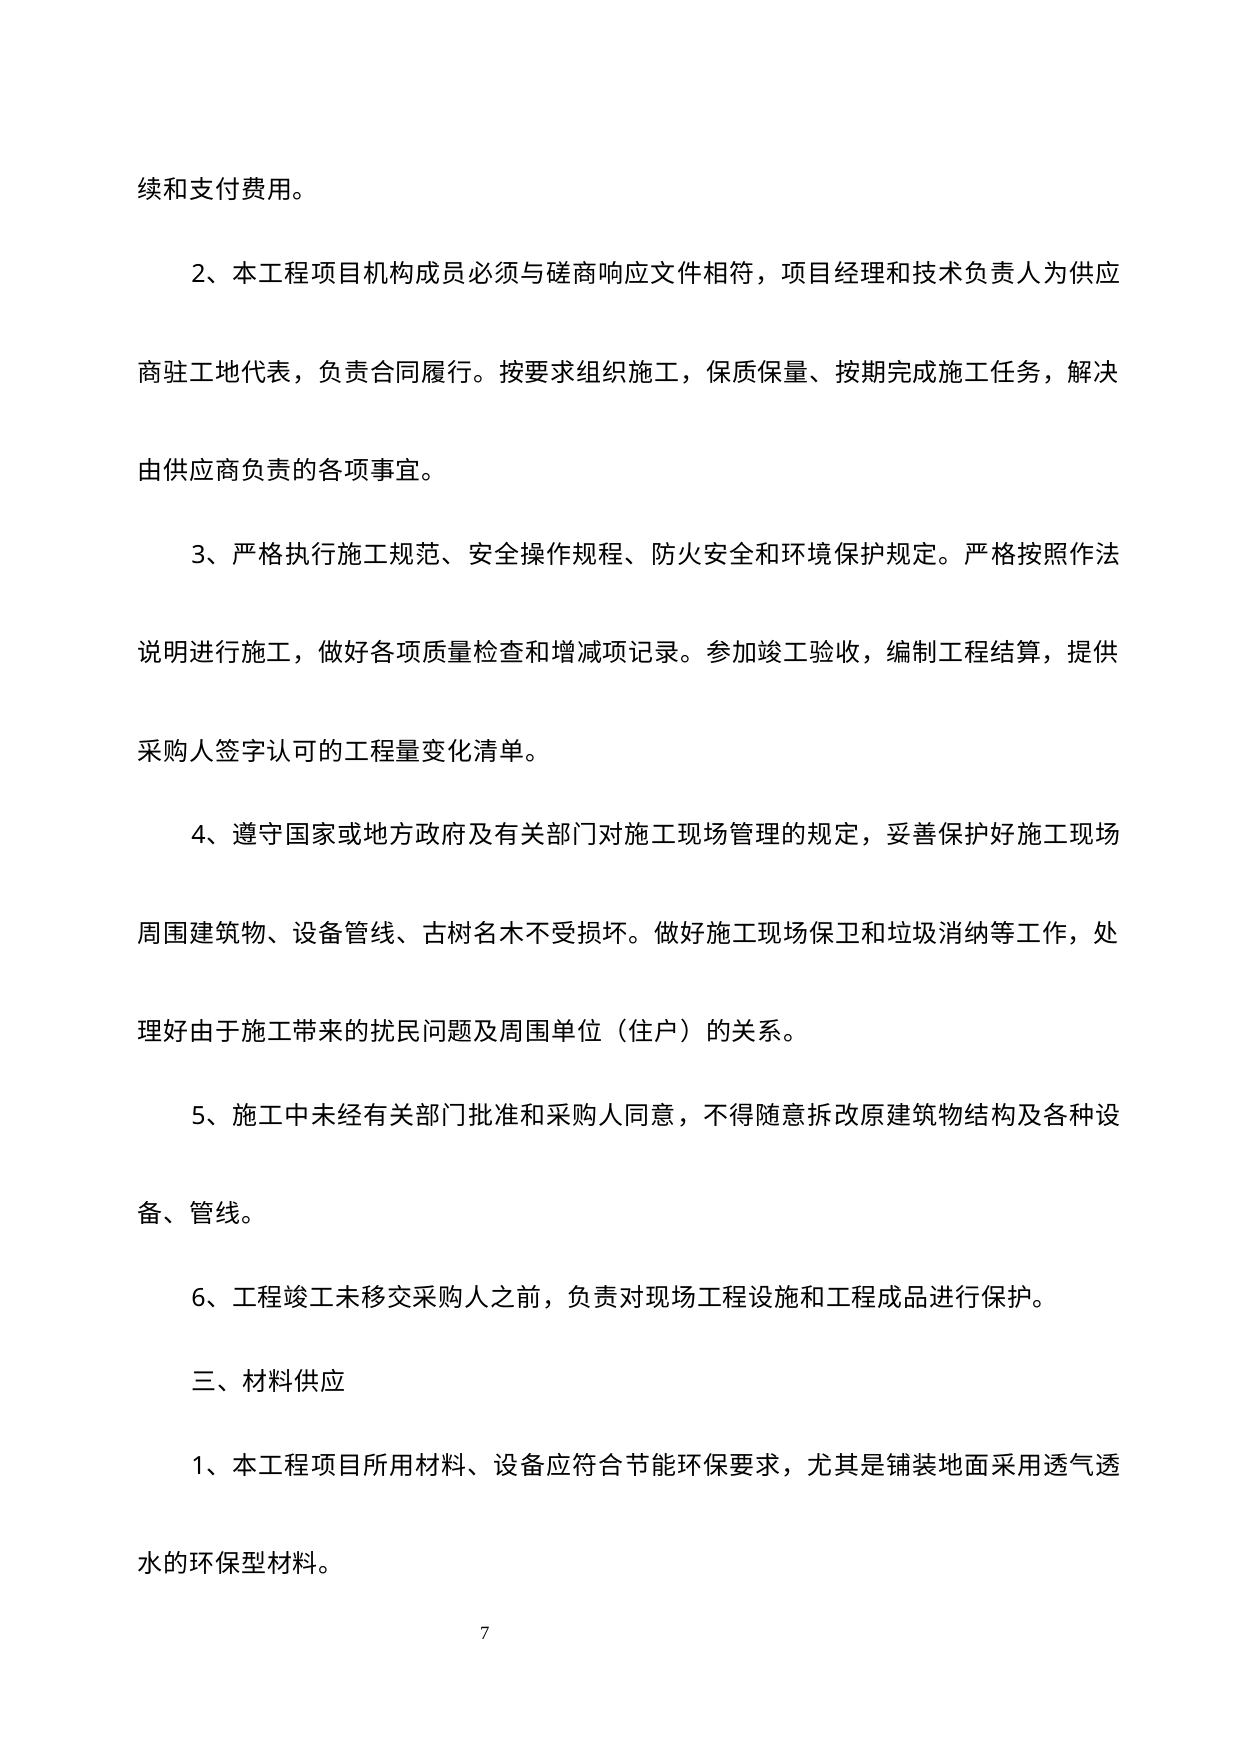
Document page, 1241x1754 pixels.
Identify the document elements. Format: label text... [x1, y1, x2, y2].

text 三、材料供应 [138, 1347, 1122, 1412]
text 1、本工程项目所用材料、设备应符合节能环保要求，尤其是铺装地面采用透气透水的环保型材料。 [138, 1430, 1122, 1594]
text 5、施工中未经有关部门批准和采购人同意，不得随意拆改原建筑物结构及各种设备、管线。 [138, 1081, 1122, 1245]
text 4、遵守国家或地方政府及有关部门对施工现场管理的规定，妥善保护好施工现场周围建筑物、设备管线、古树名木不受损坏。做好施工现场保卫和垃圾消纳等工作，处理好由于施工带来的扰民问题及周围单位（住户）的关系。 [138, 800, 1122, 1063]
text 6、工程竣工未移交采购人之前，负责对现场工程设施和工程成品进行保护。 [138, 1263, 1122, 1328]
text 3、严格执行施工规范、安全操作规程、防火安全和环境保护规定。严格按照作法说明进行施工，做好各项质量检查和增减项记录。参加竣工验收，编制工程结算，提供采购人签字认可的工程量变化清单。 [138, 519, 1122, 782]
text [138, 155, 1122, 221]
text 2、本工程项目机构成员必须与磋商响应文件相符，项目经理和技术负责人为供应商驻工地代表，负责合同履行。按要求组织施工，保质保量、按期完成施工任务，解决由供应商负责的各项事宜。 [138, 239, 1122, 501]
